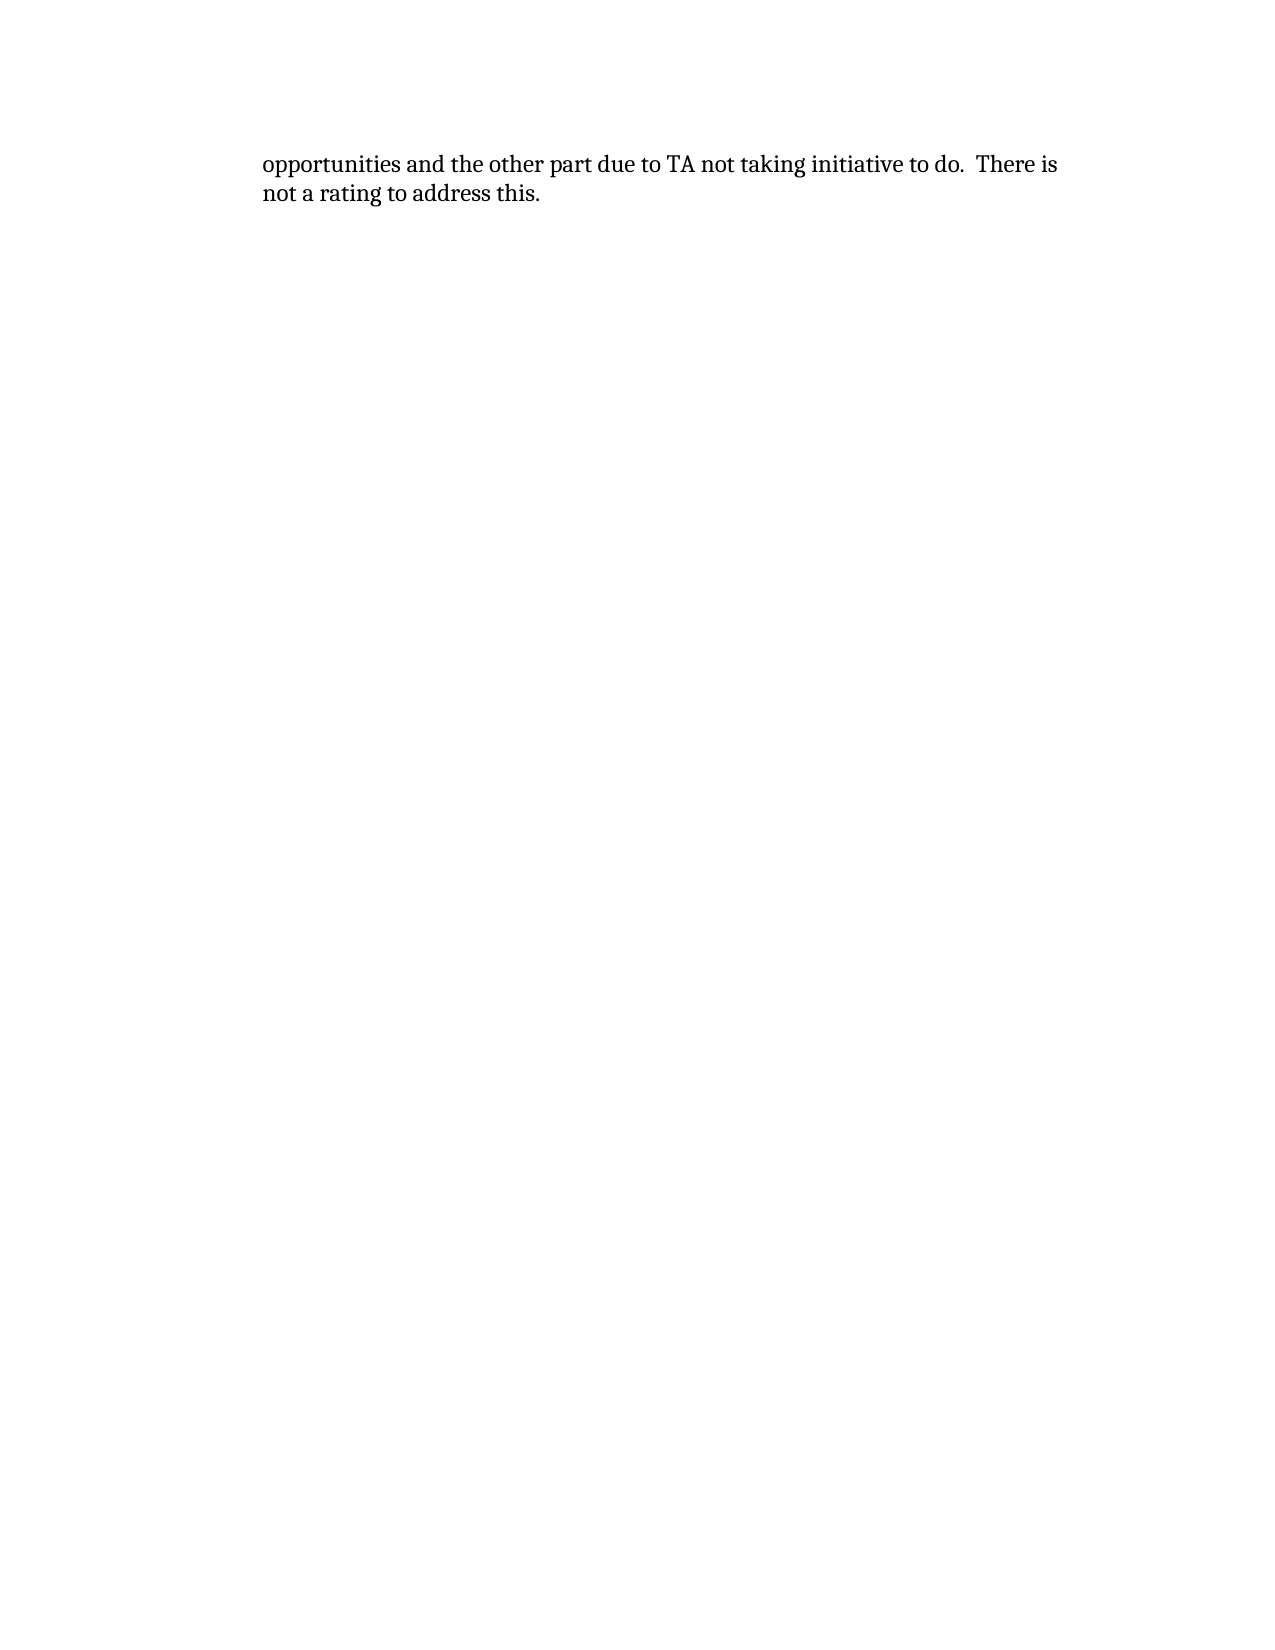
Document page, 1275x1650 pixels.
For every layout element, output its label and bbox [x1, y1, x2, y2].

list [225, 150, 1087, 207]
